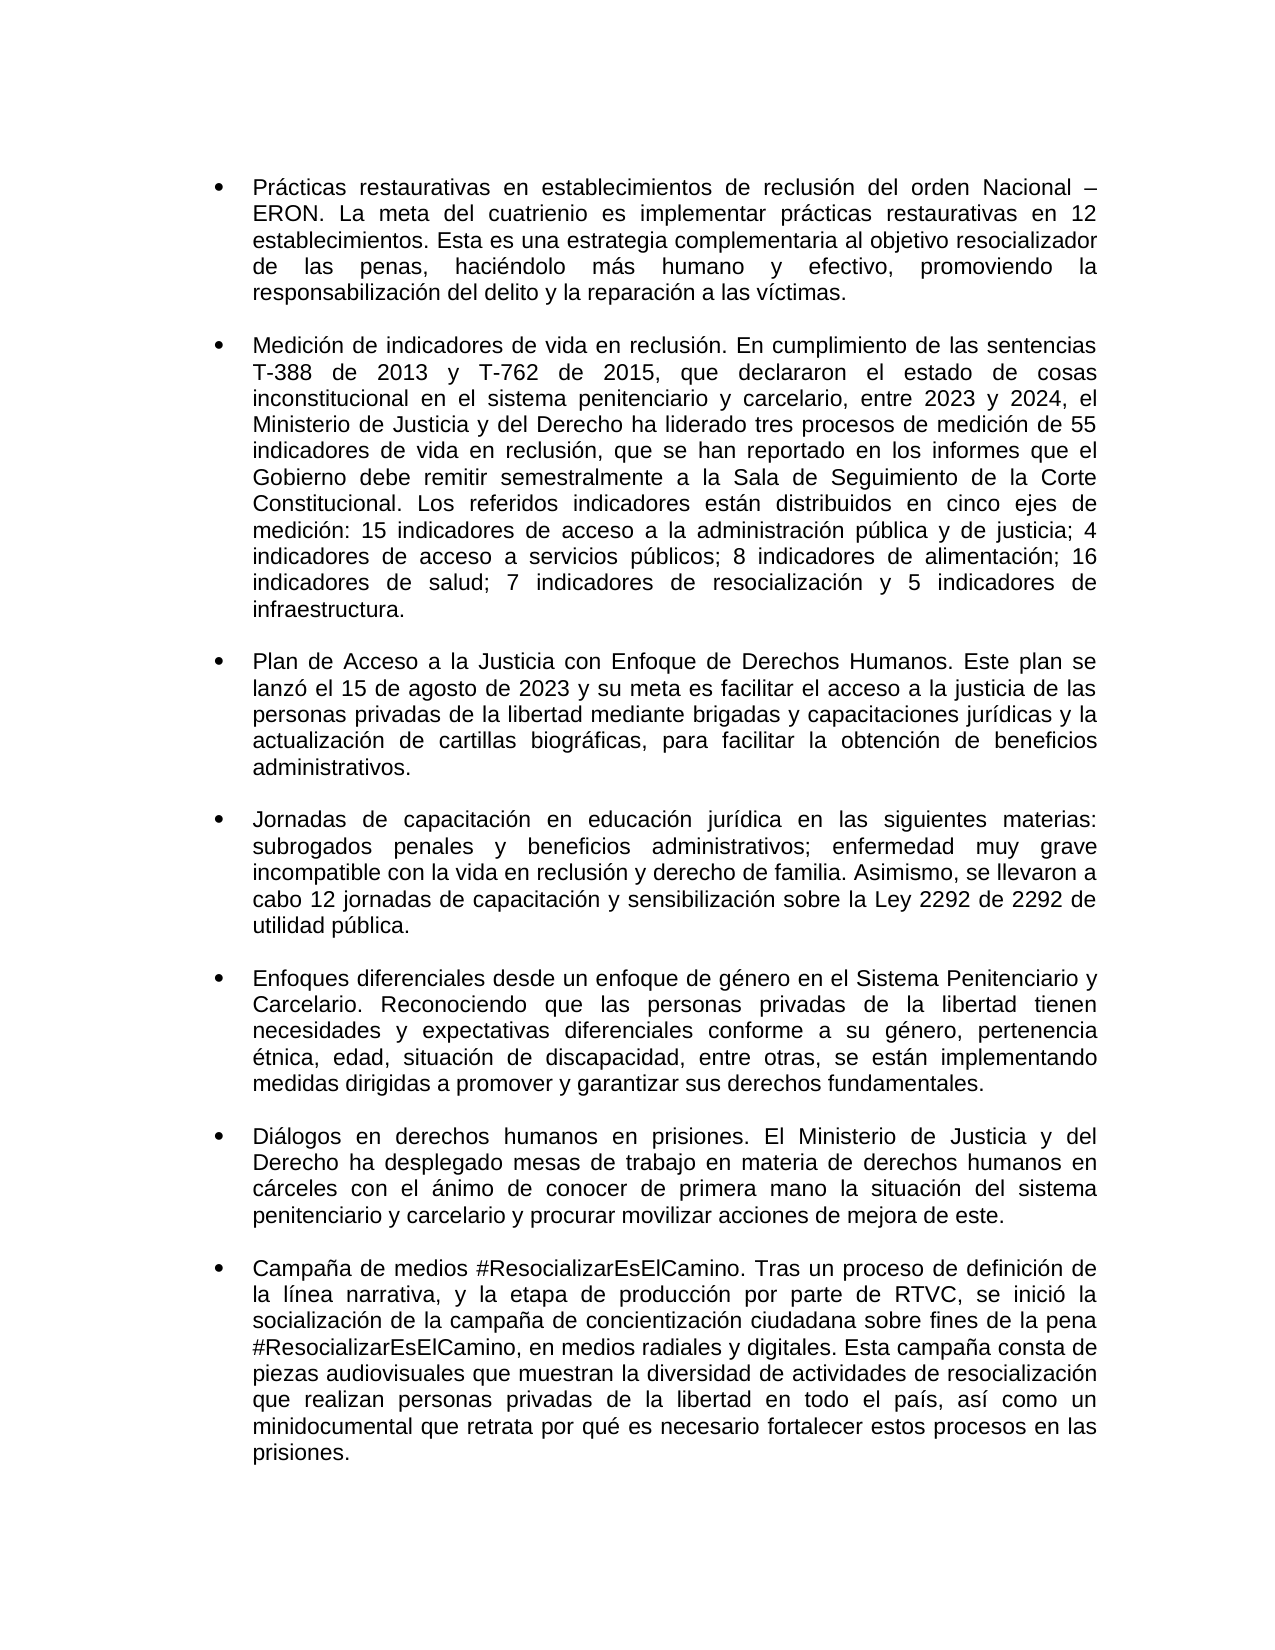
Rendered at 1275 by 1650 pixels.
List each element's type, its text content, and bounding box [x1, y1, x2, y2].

list Jornadas de capacitación en educación jurídica en las siguientes materias: subrogados penales y beneficios administrativos; enfermedad muy grave incompatible con la vida en reclusión y derecho de familia. Asimismo, se llevaron a cabo 12 jornadas de capacitación y sensibilización sobre la Ley 2292 de 2292 de utilidad pública. [215, 806, 1098, 938]
list Enfoques diferenciales desde un enfoque de género en el Sistema Penitenciario y Carcelario. Reconociendo que las personas privadas de la libertad tienen necesidades y expectativas diferenciales conforme a su género, pertenencia étnica, edad, situación de discapacidad, entre otras, se están implementando medidas dirigidas a promover y garantizar sus derechos fundamentales. [215, 964, 1098, 1096]
list Plan de Acceso a la Justicia con Enfoque de Derechos Humanos. Este plan se lanzó el 15 de agosto de 2023 y su meta es facilitar el acceso a la justicia de las personas privadas de la libertad mediante brigadas y capacitaciones jurídicas y la actualización de cartillas biográficas, para facilitar la obtención de beneficios administrativos. [215, 648, 1098, 780]
list Medición de indicadores de vida en reclusión. En cumplimiento de las sentencias T-388 de 2013 y T-762 de 2015, que declararon el estado de cosas inconstitucional en el sistema penitenciario y carcelario, entre 2023 y 2024, el Ministerio de Justicia y del Derecho ha liderado tres procesos de medición de 55 indicadores de vida en reclusión, que se han reportado en los informes que el Gobierno debe remitir semestralmente a la Sala de Seguimiento de la Corte Constitucional. Los referidos indicadores están distribuidos en cinco ejes de medición: 15 indicadores de acceso a la administración pública y de justicia; 4 indicadores de acceso a servicios públicos; 8 indicadores de alimentación; 16 indicadores de salud; 7 indicadores de resocialización y 5 indicadores de infraestructura. [215, 332, 1098, 622]
list Diálogos en derechos humanos en prisiones. El Ministerio de Justicia y del Derecho ha desplegado mesas de trabajo en materia de derechos humanos en cárceles con el ánimo de conocer de primera mano la situación del sistema penitenciario y carcelario y procurar movilizar acciones de mejora de este. [215, 1123, 1098, 1228]
list Prácticas restaurativas en establecimientos de reclusión del orden Nacional – ERON. La meta del cuatrienio es implementar prácticas restaurativas en 12 establecimientos. Esta es una estrategia complementaria al objetivo resocializador de las penas, haciéndolo más humano y efectivo, promoviendo la responsabilización del delito y la reparación a las víctimas. [215, 174, 1098, 306]
list Campaña de medios #ResocializarEsElCamino. Tras un proceso de definición de la línea narrativa, y la etapa de producción por parte de RTVC, se inició la socialización de la campaña de concientización ciudadana sobre fines de la pena #ResocializarEsElCamino, en medios radiales y digitales. Esta campaña consta de piezas audiovisuales que muestran la diversidad de actividades de resocialización que realizan personas privadas de la libertad en todo el país, así como un minidocumental que retrata por qué es necesario fortalecer estos procesos en las prisiones. [215, 1254, 1098, 1465]
